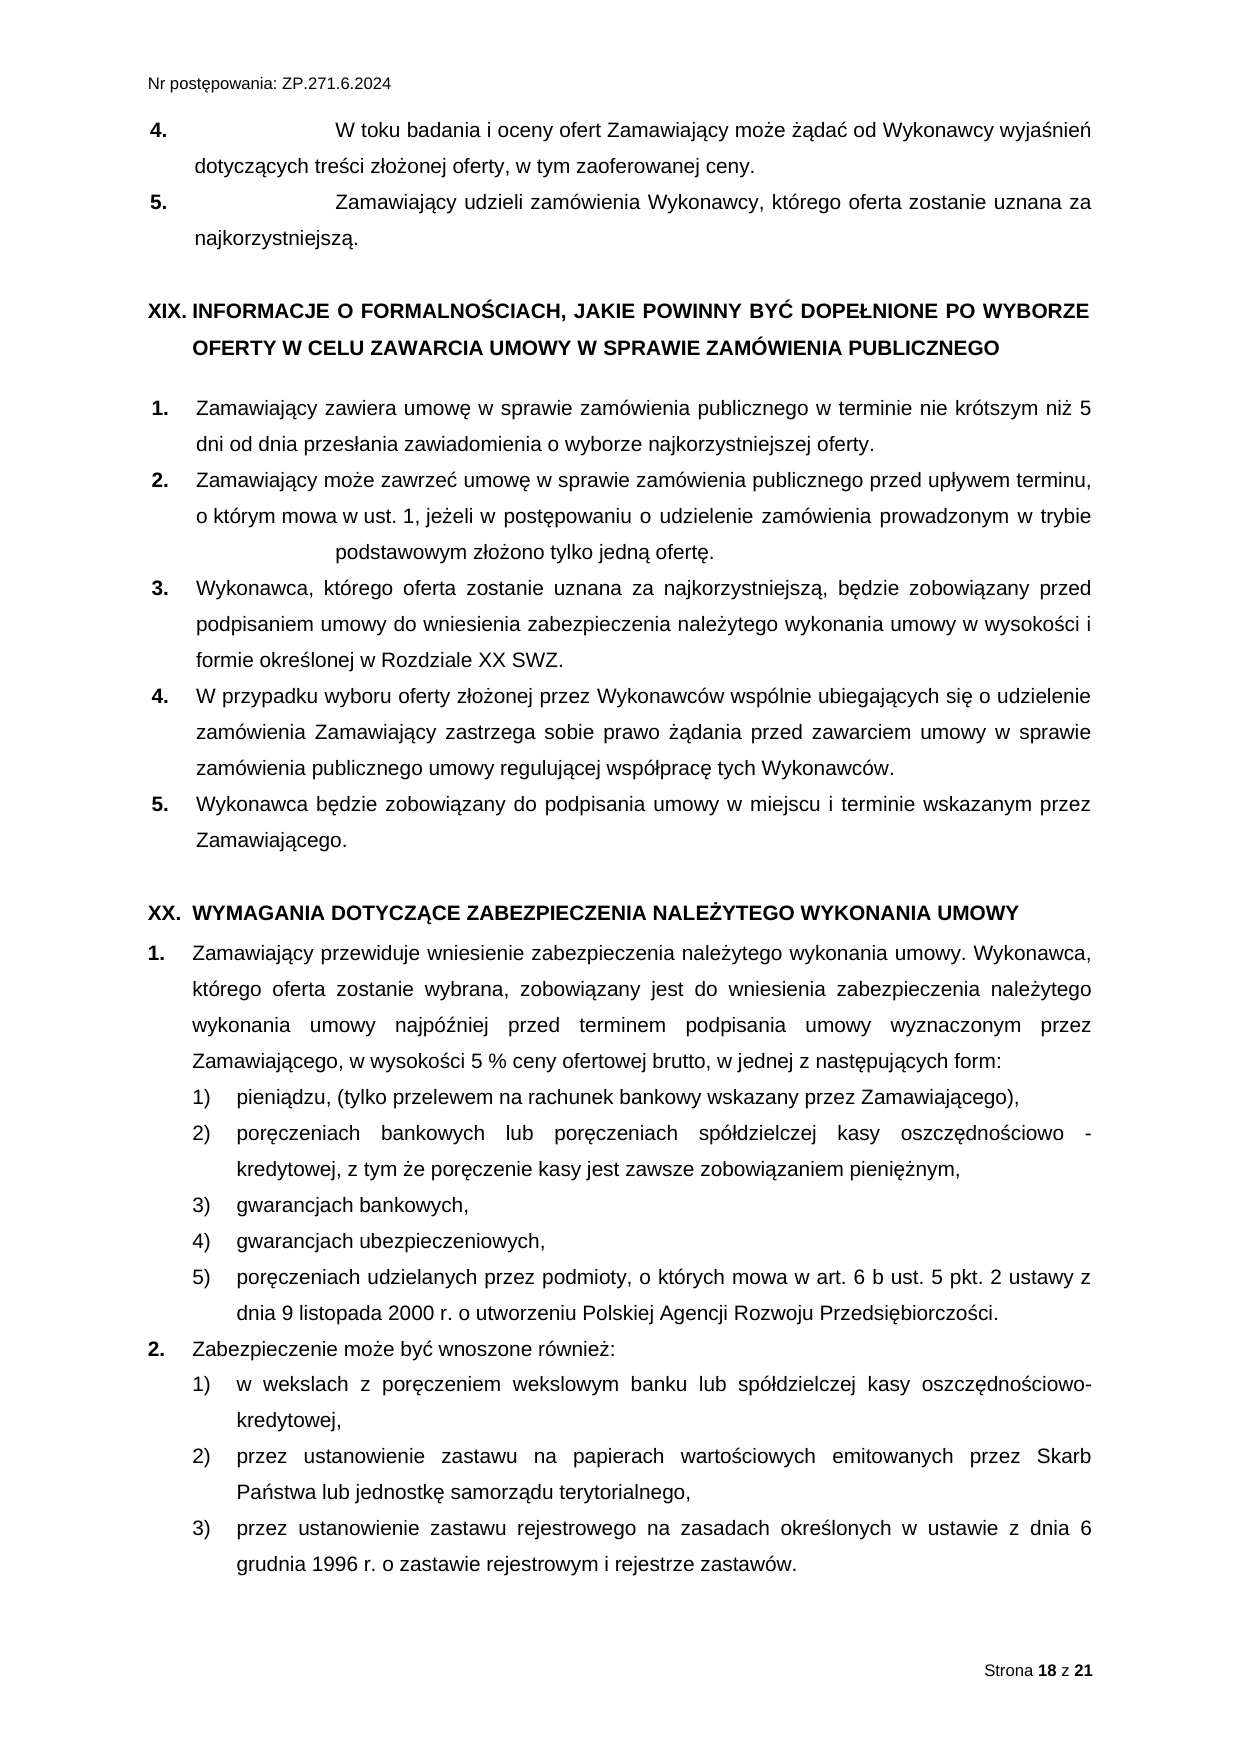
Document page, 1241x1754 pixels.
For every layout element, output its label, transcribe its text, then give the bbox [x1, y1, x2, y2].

list INFORMACJE O FORMALNOŚCIACH, JAKIE POWINNY BYĆ DOPEŁNIONE PO WYBORZE OFERTY W CELU ZAWARCIA UMOWY W SPRAWIE ZAMÓWIENIA PUBLICZNEGO [148, 299, 1090, 359]
list w wekslach z poręczeniem wekslowym banku lub spółdzielczej kasy oszczędnościowo-kredytowej, [192, 1372, 1092, 1432]
list poręczeniach bankowych lub poręczeniach spółdzielczej kasy oszczędnościowo - kredytowej, z tym że poręczenie kasy jest zawsze zobowiązaniem pieniężnym, [192, 1121, 1092, 1181]
list pieniądzu, (tylko przelewem na rachunek bankowy wskazany przez Zamawiającego), [192, 1085, 1092, 1109]
list Zamawiający przewiduje wniesienie zabezpieczenia należytego wykonania umowy. Wykonawca, którego oferta zostanie wybrana, zobowiązany jest do wniesienia zabezpieczenia należytego wykonania umowy najpóźniej przed terminem podpisania umowy wyznaczonym przez Zamawiającego, w wysokości 5 % ceny ofertowej brutto, w jednej z następujących form: [148, 941, 1092, 1073]
list WYMAGANIA DOTYCZĄCE ZABEZPIECZENIA NALEŻYTEGO WYKONANIA UMOWY [148, 901, 1090, 925]
list gwarancjach ubezpieczeniowych, [192, 1228, 1092, 1252]
list Zamawiający udzieli zamówienia Wykonawcy, którego oferta zostanie uznana za najkorzystniejszą. [150, 190, 1092, 250]
list Zamawiający zawiera umowę w sprawie zamówienia publicznego w terminie nie krótszym niż 5 dni od dnia przesłania zawiadomienia o wyborze najkorzystniejszej oferty. [151, 396, 1092, 456]
list W przypadku wyboru oferty złożonej przez Wykonawców wspólnie ubiegających się o udzielenie zamówienia Zamawiający zastrzega sobie prawo żądania przed zawarciem umowy w sprawie zamówienia publicznego umowy regulującej współpracę tych Wykonawców. [151, 684, 1092, 779]
list Zabezpieczenie może być wnoszone również: [148, 1336, 1092, 1360]
list Zamawiający może zawrzeć umowę w sprawie zamówienia publicznego przed upływem terminu, o którym mowa w ust. 1, jeżeli w postępowaniu o udzielenie zamówienia prowadzonym w trybie podstawowym złożono tylko jedną ofertę. [151, 468, 1092, 564]
list poręczeniach udzielanych przez podmioty, o których mowa w art. 6 b ust. 5 pkt. 2 ustawy z dnia 9 listopada 2000 r. o utworzeniu Polskiej Agencji Rozwoju Przedsiębiorczości. [192, 1264, 1092, 1324]
list gwarancjach bankowych, [192, 1193, 1092, 1217]
list Wykonawca, którego oferta zostanie uznana za najkorzystniejszą, będzie zobowiązany przed podpisaniem umowy do wniesienia zabezpieczenia należytego wykonania umowy w wysokości i formie określonej w Rozdziale XX SWZ. [151, 576, 1092, 672]
list przez ustanowienie zastawu rejestrowego na zasadach określonych w ustawie z dnia 6 grudnia 1996 r. o zastawie rejestrowym i rejestrze zastawów. [192, 1516, 1092, 1576]
list Wykonawca będzie zobowiązany do podpisania umowy w miejscu i terminie wskazanym przez Zamawiającego. [151, 792, 1092, 851]
list W toku badania i oceny ofert Zamawiający może żądać od Wykonawcy wyjaśnień dotyczących treści złożonej oferty, w tym zaoferowanej ceny. [150, 118, 1092, 178]
list przez ustanowienie zastawu na papierach wartościowych emitowanych przez Skarb Państwa lub jednostkę samorządu terytorialnego, [192, 1444, 1092, 1504]
